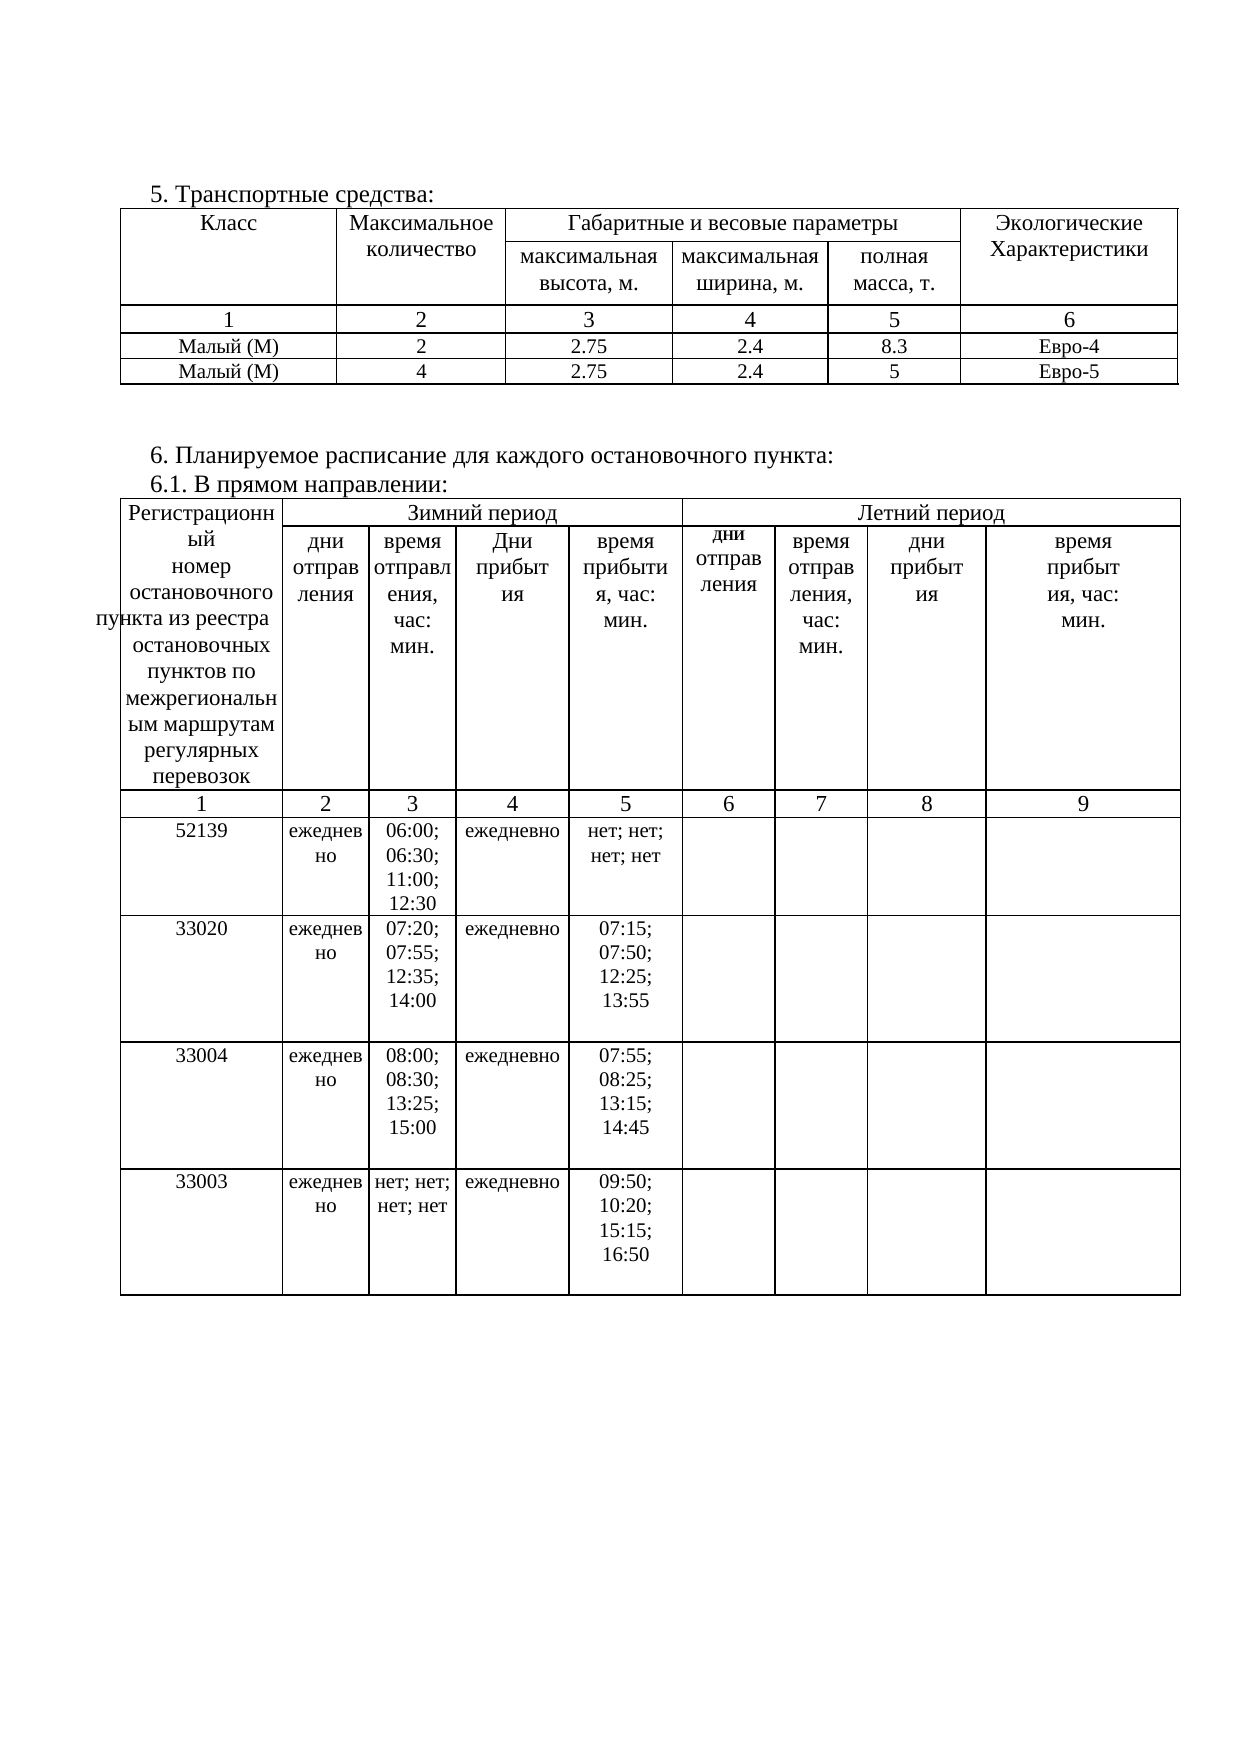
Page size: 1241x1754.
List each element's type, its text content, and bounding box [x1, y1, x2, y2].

table_cell 6 [683, 791, 774, 817]
table_cell 8 [868, 791, 985, 817]
table_cell Малый (М) [121, 359, 336, 383]
table_cell [776, 818, 867, 915]
table_cell 2.75 [506, 359, 672, 383]
table_cell полная масса, т. [829, 242, 960, 304]
table_cell 5 [570, 791, 682, 817]
table_cell Евро-4 [961, 334, 1177, 358]
table_cell [776, 916, 867, 1041]
table_cell Малый (М) [121, 334, 336, 358]
table_cell [987, 1170, 1180, 1294]
table_cell максимальная высота, м. [506, 242, 672, 304]
table_cell 1 [121, 306, 336, 332]
table_cell 2.4 [673, 334, 827, 358]
table_cell [987, 818, 1180, 915]
table_cell дни прибыт ия [868, 527, 985, 789]
table_header Летний период [683, 499, 1180, 525]
table_cell 3 [370, 791, 455, 817]
table_cell [776, 1170, 867, 1294]
text 6. Планируемое расписание для каждого остановочного пункта: [150, 440, 1090, 469]
table_cell 2 [283, 791, 368, 817]
table_cell 07:15; 07:50; 12:25; 13:55 [570, 916, 682, 1041]
table_cell 52139 [121, 818, 282, 915]
table_cell время отправ ления, час: мин. [776, 527, 867, 789]
table_cell 4 [337, 359, 505, 383]
table_cell [868, 916, 985, 1041]
table_header Класс [121, 209, 336, 304]
table_cell Дни прибыт ия [457, 527, 568, 789]
table_cell 2.4 [673, 359, 827, 383]
table_cell 08:00; 08:30; 13:25; 15:00 [370, 1043, 455, 1168]
table_header Габаритные и весовые параметры [506, 209, 960, 241]
table_cell [683, 818, 774, 915]
table_cell [776, 1043, 867, 1168]
table_cell 7 [776, 791, 867, 817]
table_cell [987, 916, 1180, 1041]
table_cell ежедневно [457, 1043, 568, 1168]
table_cell ДНИ отправ ления [683, 527, 774, 789]
table_cell [868, 818, 985, 915]
table_cell дни отправ ления [283, 527, 368, 789]
table_header Зимний период [283, 499, 682, 525]
table_cell ежедневно [283, 1170, 368, 1294]
table_cell 2 [337, 334, 505, 358]
table_cell [868, 1043, 985, 1168]
table_cell ежедневно [283, 1043, 368, 1168]
table_cell ежедневно [457, 818, 568, 915]
table_cell [868, 1170, 985, 1294]
table_cell 3 [506, 306, 672, 332]
table_cell 07:55; 08:25; 13:15; 14:45 [570, 1043, 682, 1168]
table_cell нет; нет; нет; нет [570, 818, 682, 915]
table_cell 4 [457, 791, 568, 817]
table_cell 2.75 [506, 334, 672, 358]
table_cell 8.3 [829, 334, 960, 358]
table_header Экологические Характеристики [961, 209, 1177, 304]
table_cell максимальная ширина, м. [673, 242, 827, 304]
table_header Максимальное количество [337, 209, 505, 304]
table_cell [683, 1043, 774, 1168]
table_cell 4 [673, 306, 827, 332]
table_cell время прибыт ия, час: мин. [987, 527, 1180, 789]
table_cell [683, 1170, 774, 1294]
table_cell 33003 [121, 1170, 282, 1294]
table_cell ежедневно [283, 916, 368, 1041]
table_cell 2 [337, 306, 505, 332]
table_cell 5 [829, 359, 960, 383]
table_cell нет; нет; нет; нет [370, 1170, 455, 1294]
table_cell 07:20; 07:55; 12:35; 14:00 [370, 916, 455, 1041]
table_cell время прибыти я, час: мин. [570, 527, 682, 789]
table_cell ежедневно [283, 818, 368, 915]
text 6.1. В прямом направлении: [150, 469, 1090, 497]
text 5. Транспортные средства: [150, 179, 1090, 207]
table_cell [987, 1043, 1180, 1168]
table_cell ежедневно [457, 1170, 568, 1294]
table_cell 06:00; 06:30; 11:00; 12:30 [370, 818, 455, 915]
table_cell [683, 916, 774, 1041]
table_cell ежедневно [457, 916, 568, 1041]
table_cell 33020 [121, 916, 282, 1041]
table_cell 6 [961, 306, 1177, 332]
table_cell 09:50; 10:20; 15:15; 16:50 [570, 1170, 682, 1294]
table_cell 33004 [121, 1043, 282, 1168]
table_cell 9 [987, 791, 1180, 817]
table_cell Евро-5 [961, 359, 1177, 383]
table_cell время отправл ения, час: мин. [370, 527, 455, 789]
table_cell 1 [121, 791, 282, 817]
table_cell 5 [829, 306, 960, 332]
table_header Регистрационный номер остановочного пункта из реестра остановочных пунктов по межрегиональным маршрутам регулярных перевозок [121, 499, 282, 789]
